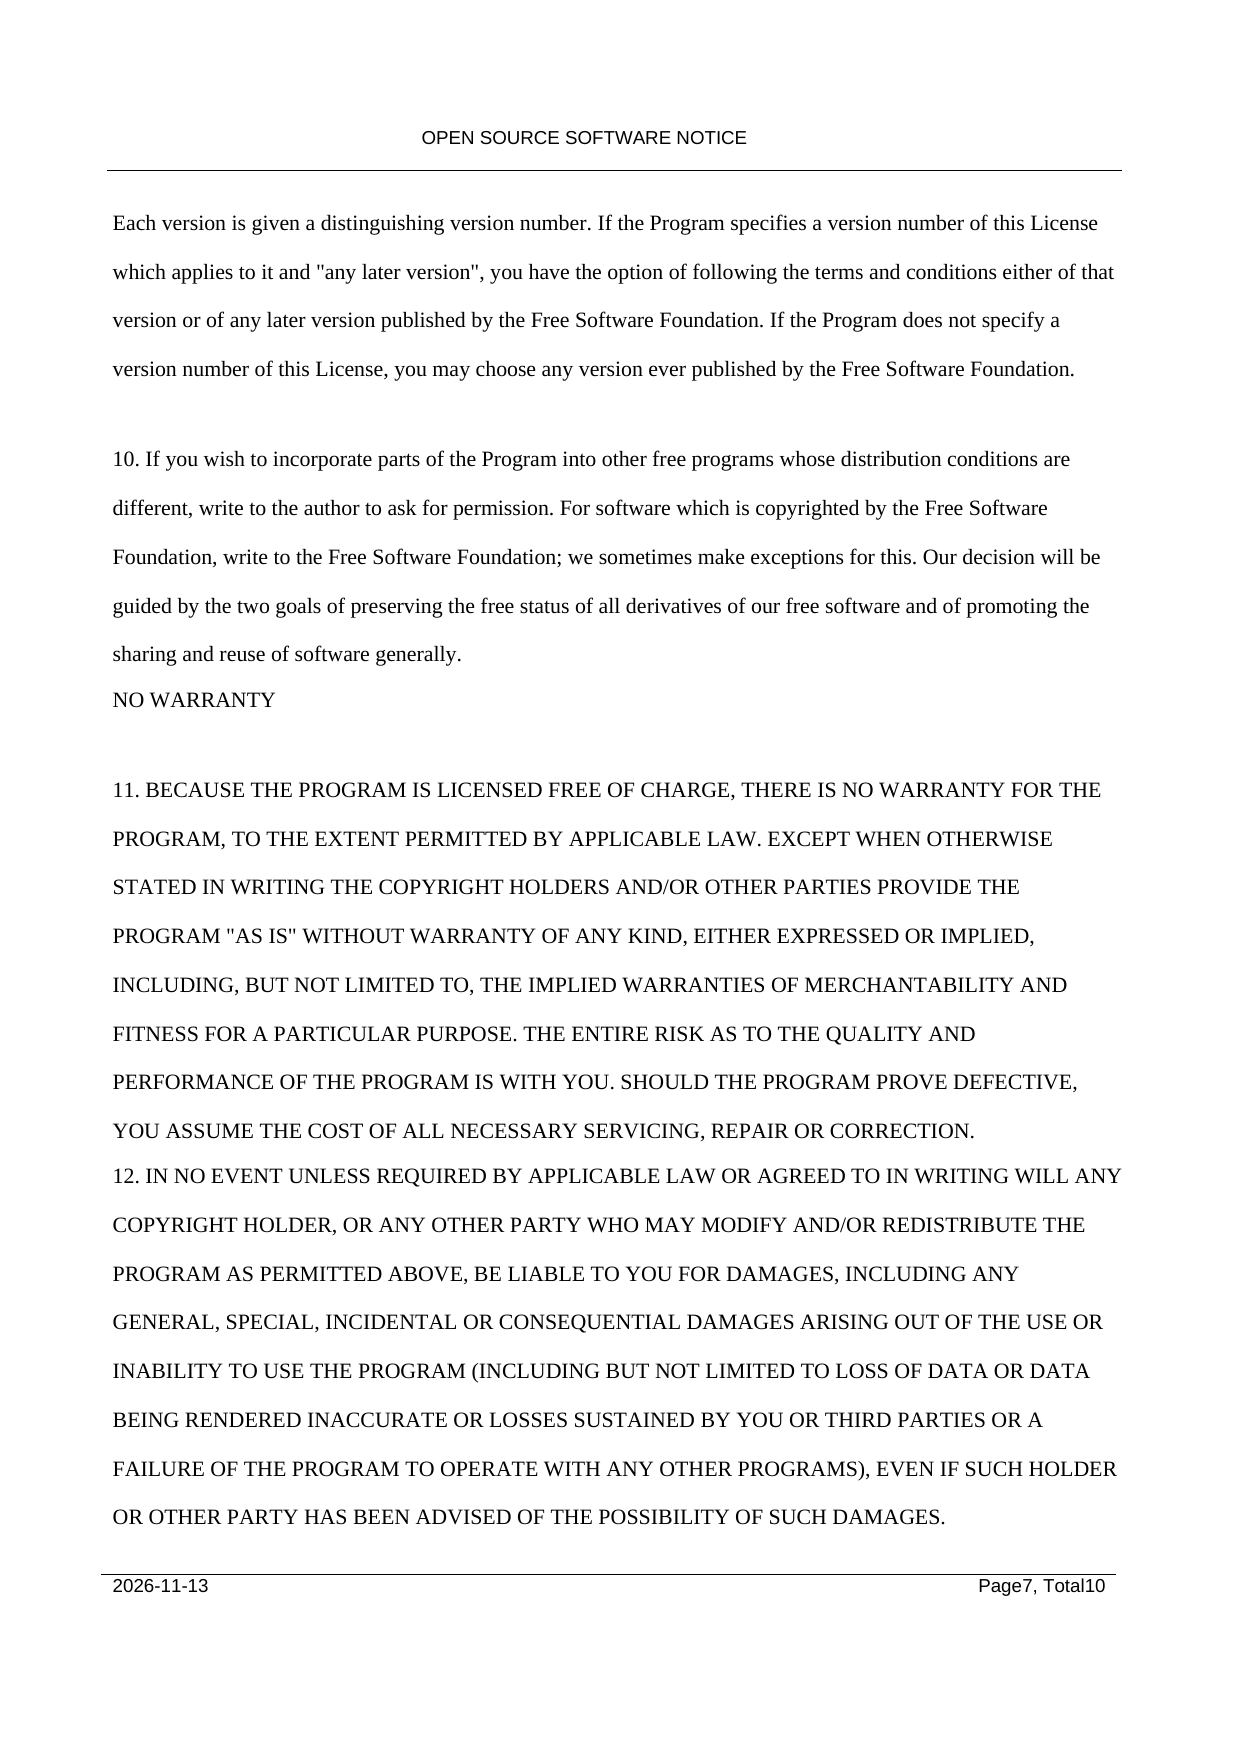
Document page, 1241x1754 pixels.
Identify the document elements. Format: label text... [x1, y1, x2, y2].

text NO WARRANTY [112, 683, 1128, 715]
text 11. BECAUSE THE PROGRAM IS LICENSED FREE OF CHARGE, THERE IS NO WARRANTY FOR THE PROGRAM, TO THE EXTENT PERMITTED BY APPLICABLE LAW. EXCEPT WHEN OTHERWISE STATED IN WRITING THE COPYRIGHT HOLDERS AND/OR OTHER PARTIES PROVIDE THE PROGRAM "AS IS" WITHOUT WARRANTY OF ANY KIND, EITHER EXPRESSED OR IMPLIED, INCLUDING, BUT NOT LIMITED TO, THE IMPLIED WARRANTIES OF MERCHANTABILITY AND FITNESS FOR A PARTICULAR PURPOSE. THE ENTIRE RISK AS TO THE QUALITY AND PERFORMANCE OF THE PROGRAM IS WITH YOU. SHOULD THE PROGRAM PROVE DEFECTIVE, YOU ASSUME THE COST OF ALL NECESSARY SERVICING, REPAIR OR CORRECTION. [112, 773, 1128, 1147]
text 10. If you wish to incorporate parts of the Program into other free programs whose distribution conditions are different, write to the author to ask for permission. For software which is copyrighted by the Free Software Foundation, write to the Free Software Foundation; we sometimes make exceptions for this. Our decision will be guided by the two goals of preserving the free status of all derivatives of our free software and of promoting the sharing and reuse of software generally. [112, 443, 1128, 670]
text Each version is given a distinguishing version number. If the Program specifies a version number of this License which applies to it and "any later version", you have the option of following the terms and conditions either of that version or of any later version published by the Free Software Foundation. If the Program does not specify a version number of this License, you may choose any version ever published by the Free Software Foundation. [112, 206, 1128, 385]
text 12. IN NO EVENT UNLESS REQUIRED BY APPLICABLE LAW OR AGREED TO IN WRITING WILL ANY COPYRIGHT HOLDER, OR ANY OTHER PARTY WHO MAY MODIFY AND/OR REDISTRIBUTE THE PROGRAM AS PERMITTED ABOVE, BE LIABLE TO YOU FOR DAMAGES, INCLUDING ANY GENERAL, SPECIAL, INCIDENTAL OR CONSEQUENTIAL DAMAGES ARISING OUT OF THE USE OR INABILITY TO USE THE PROGRAM (INCLUDING BUT NOT LIMITED TO LOSS OF DATA OR DATA BEING RENDERED INACCURATE OR LOSSES SUSTAINED BY YOU OR THIRD PARTIES OR A FAILURE OF THE PROGRAM TO OPERATE WITH ANY OTHER PROGRAMS), EVEN IF SUCH HOLDER OR OTHER PARTY HAS BEEN ADVISED OF THE POSSIBILITY OF SUCH DAMAGES. [112, 1159, 1128, 1533]
